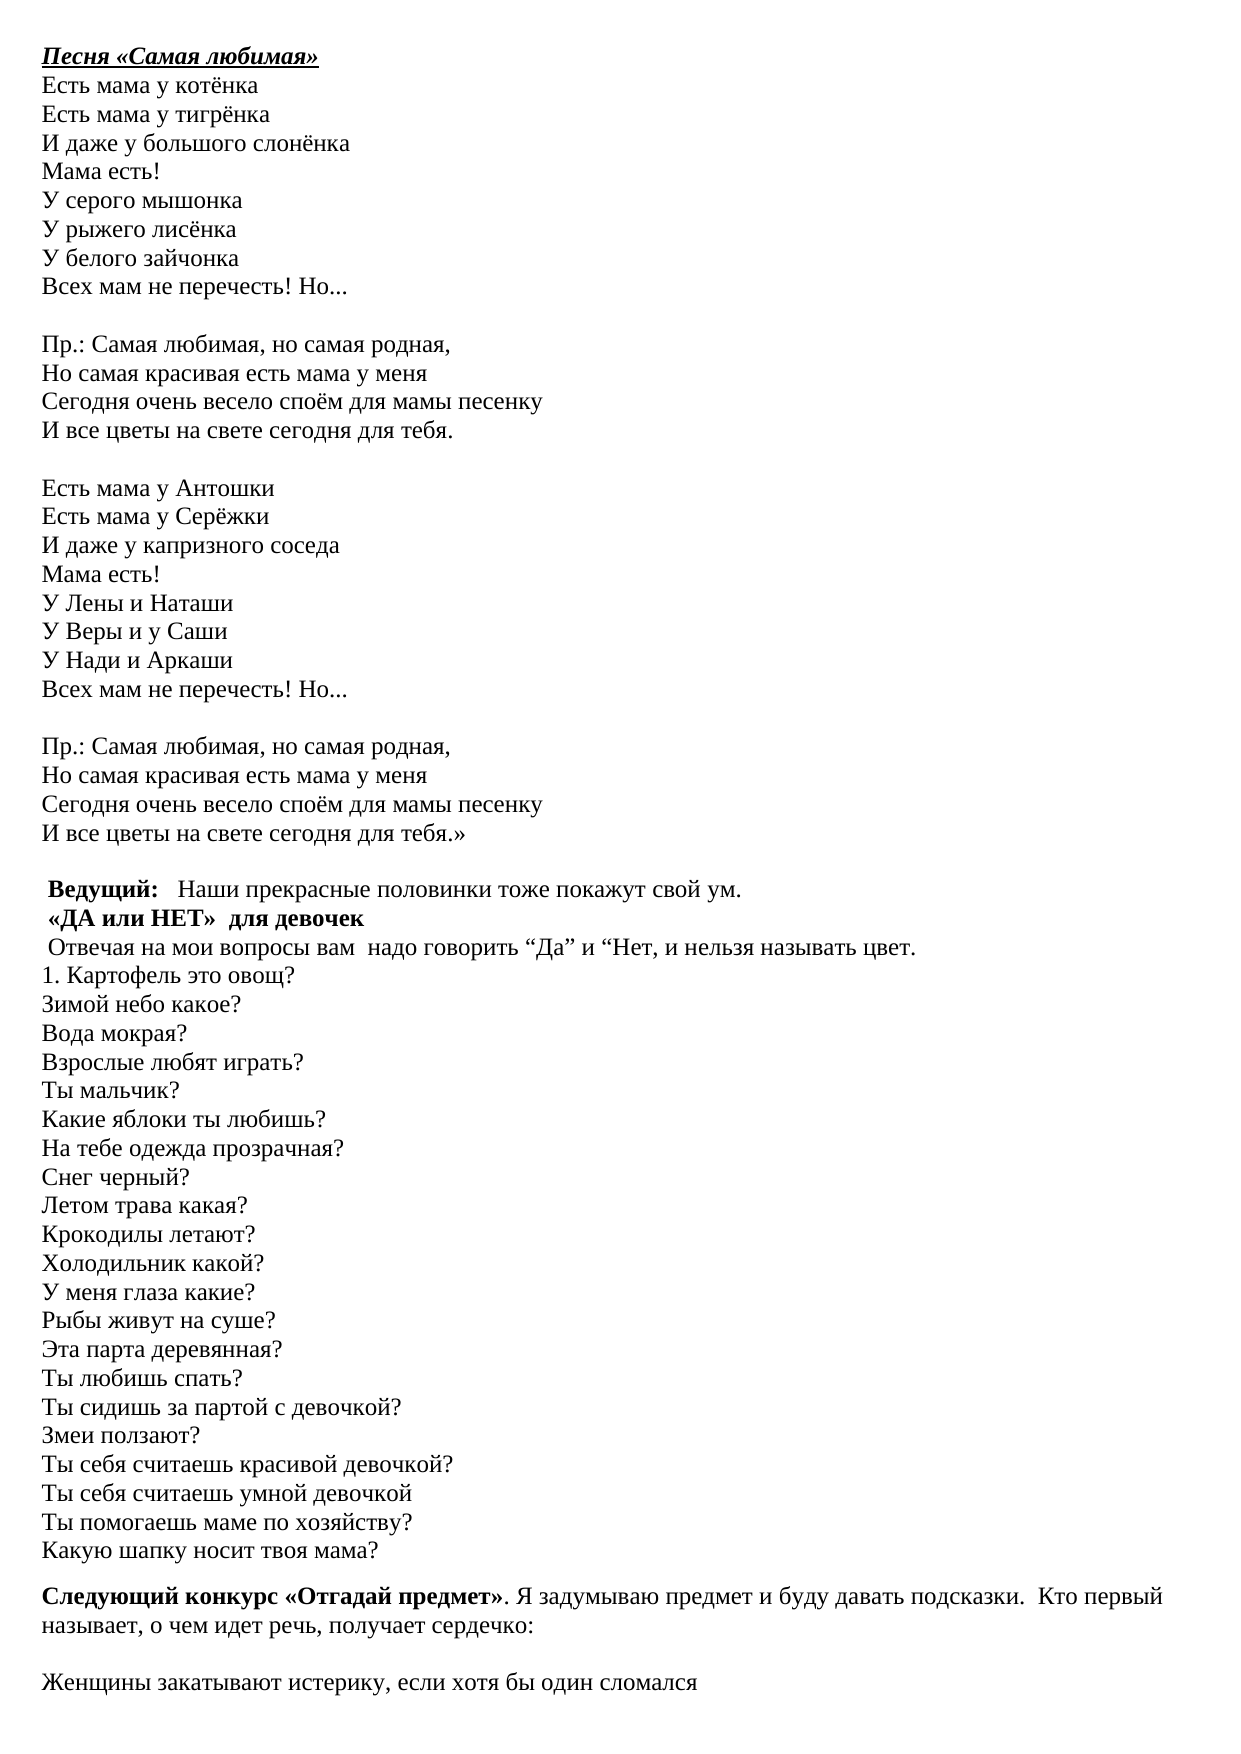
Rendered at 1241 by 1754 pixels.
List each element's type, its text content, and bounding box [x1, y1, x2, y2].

text 1. Картофель это овощ? Зимой небо какое? Вода мокрая? Взрослые любят играть? Ты мальчик? Какие яблоки ты любишь? На тебе одежда прозрачная? Снег черный? Летом трава какая? Крокодилы летают? Холодильник какой? У меня глаза какие? Рыбы живут на суше? Эта парта деревянная? Ты любишь спать? Ты сидишь за партой с девочкой? Змеи ползают? Ты себя считаешь красивой девочкой? Ты себя считаешь умной девочкой Ты помогаешь маме по хозяйству? Какую шапку носит твоя мама? [41, 961, 1199, 1564]
text Ведущий: Наши прекрасные половинки тоже покажут свой ум. «ДА или НЕТ» для девочек Отвечая на мои вопросы вам надо говорить “Да” и “Нет, и нельзя называть цвет. [41, 874, 1199, 961]
text Песня «Самая любимая» Есть мама у котёнка Есть мама у тигрёнка И даже у большого слонёнка Мама есть! У серого мышонка У рыжего лисёнка У белого зайчонка Всех мам не перечесть! Но... Пр.: Самая любимая, но самая родная, Но самая красивая есть мама у меня Сегодня очень весело споём для мамы песенку И все цветы на свете сегодня для тебя. Есть мама у Антошки Есть мама у Серёжки И даже у капризного соседа Мама есть! У Лены и Наташи У Веры и у Саши У Нади и Аркаши Всех мам не перечесть! Но... Пр.: Самая любимая, но самая родная, Но самая красивая есть мама у меня Сегодня очень весело споём для мамы песенку И все цветы на свете сегодня для тебя.» [41, 41, 1199, 874]
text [41, 1581, 1199, 1696]
